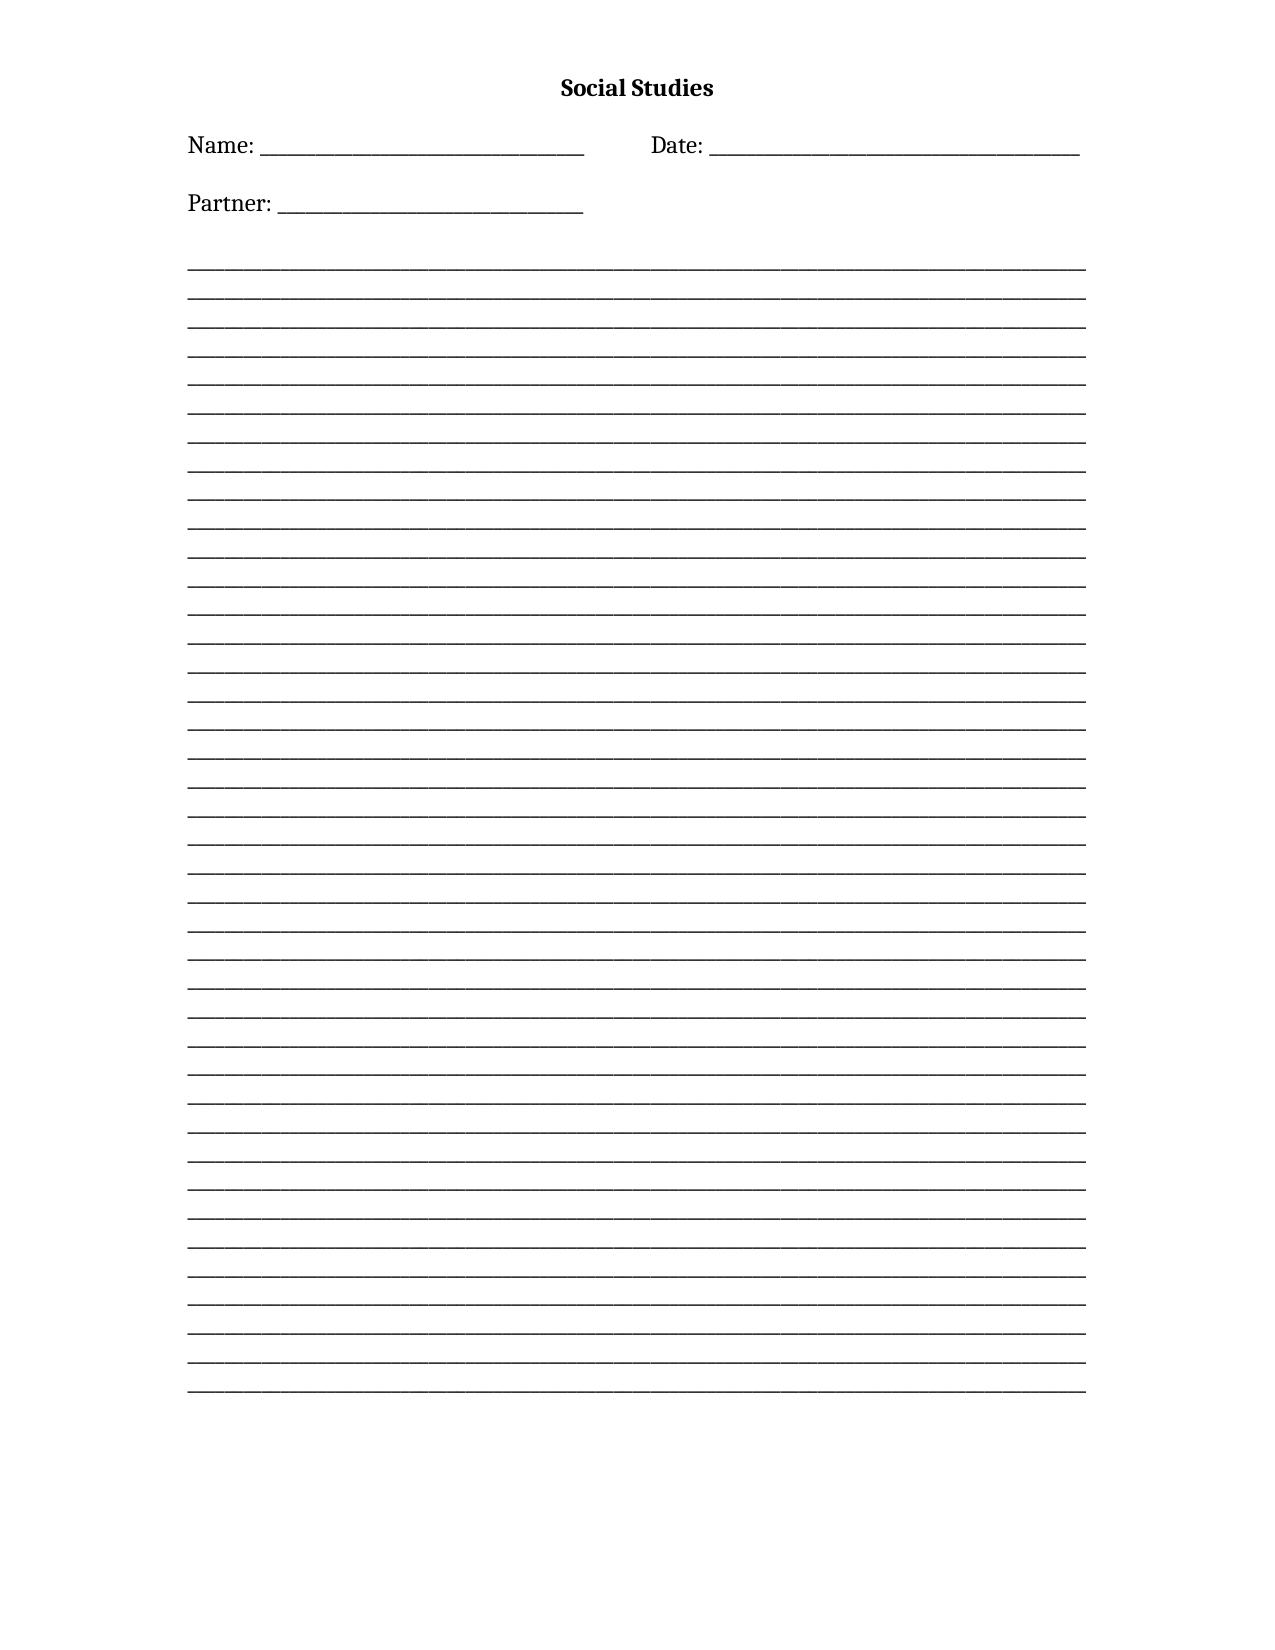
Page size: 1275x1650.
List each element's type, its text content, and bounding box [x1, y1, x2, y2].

text _____________________________________________________________________________________________________________________________________________________________________________________________________________________________________________________________________________________________________________________________________________________________________________________________________________________________________________________________________________________________________ [187, 534, 1087, 677]
text _____________________________________________________________________________________________________________________________________________________________________________________________________________________________________________________________________________________________________________________________________________________________________________________________________________________________________________________________________________________________________ [187, 1109, 1087, 1252]
text _____________________________________________________________________________________________________________________________________________________________________________________________________________________________________________________________________________________________________________________________________________________________________________________________________________________________________________________________________________________________________ [187, 821, 1087, 965]
text _____________________________________________________________________________________________________________________________________________________________________________________________________________________________________________________________________________________________________________________________________________________________________________________________________________________________________________________________________________________________________ [187, 677, 1087, 821]
text _____________________________________________________________________________________________________________________________________________________________________________________________________________________________________________________________________________________________________________________________________________________________________________________________________________________________________________________________________________________________________ [187, 965, 1087, 1109]
text _____________________________________________________________________________________________________________________________________________________________________________________________________________________________________________________________________________________________________________________________________________________________________________________________________________________________________________________________________________________________________ [187, 246, 1087, 390]
text _____________________________________________________________________________________________________________________________________________________________________________________________________________________________________________________________________________________________________________________________________________________________________________________________________________________________________________________________________________________________________ [187, 1252, 1087, 1396]
text _____________________________________________________________________________________________________________________________________________________________________________________________________________________________________________________________________________________________________________________________________________________________________________________________________________________________________________________________________________________________________ [187, 390, 1087, 534]
